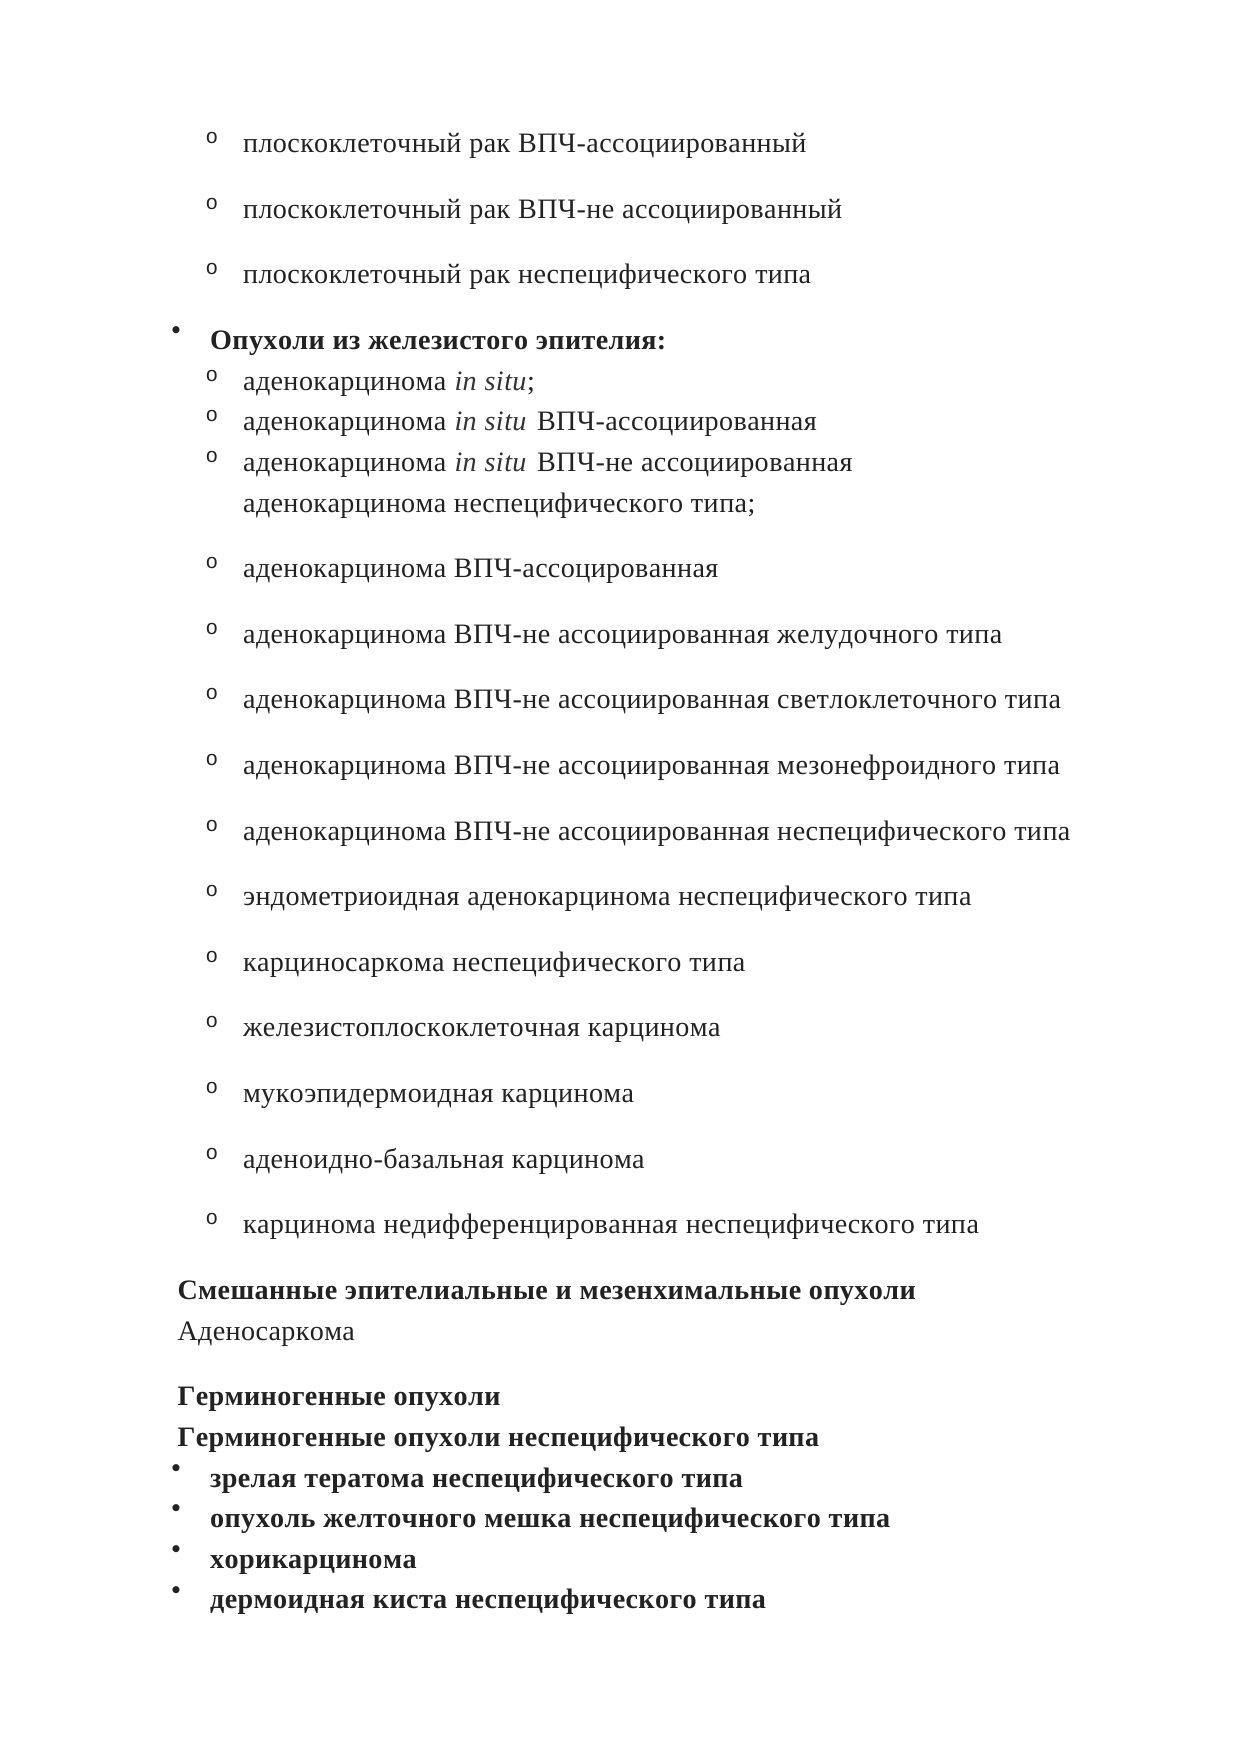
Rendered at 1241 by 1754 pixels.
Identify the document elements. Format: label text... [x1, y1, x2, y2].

list дермоидная киста неспецифического типа [172, 1574, 1152, 1615]
list аденокарцинома ВПЧ-не ассоциированная мезонефроидного типа [205, 740, 1152, 781]
list аденокарцинома ВПЧ-не ассоциированная светлоклеточного типа [205, 674, 1152, 715]
list аденокарцинома ВПЧ-не ассоциированная неспецифического типа [205, 806, 1152, 846]
list плоскоклеточный рак ВПЧ-не ассоциированный [205, 184, 1152, 224]
list аденокарцинома in situ; [205, 356, 1152, 396]
list аденокарцинома ВПЧ-ассоцированная [205, 543, 1152, 584]
text Герминогенные опухоли [177, 1371, 1152, 1412]
list карциносаркома неспецифического типа [205, 937, 1152, 977]
text аденокарцинома неспецифического типа; [243, 477, 1152, 518]
list аденокарцинома in situ ВПЧ-ассоциированная [205, 396, 1152, 437]
list зрелая тератома неспецифического типа [172, 1452, 1152, 1493]
list плоскоклеточный рак неспецифического типа [205, 249, 1152, 290]
list мукоэпидермоидная карцинома [205, 1068, 1152, 1109]
list Опухоли из железистого эпителия: [172, 315, 1152, 356]
text Смешанные эпителиальные и мезенхимальные опухоли [177, 1265, 1152, 1306]
text Герминогенные опухоли неспецифического типа [177, 1412, 1152, 1452]
list аденокарцинома in situ ВПЧ-не ассоциированная [205, 437, 1152, 477]
list хорикарцинома [172, 1534, 1152, 1574]
text Аденосаркома [177, 1306, 1152, 1346]
list эндометриоидная аденокарцинома неспецифического типа [205, 871, 1152, 912]
list карцинома недифференцированная неспецифического типа [205, 1199, 1152, 1240]
list аденоидно-базальная карцинома [205, 1134, 1152, 1174]
list опухоль желточного мешка неспецифического типа [172, 1493, 1152, 1534]
list железистоплоскоклеточная карцинома [205, 1002, 1152, 1043]
list аденокарцинома ВПЧ-не ассоциированная желудочного типа [205, 609, 1152, 649]
list плоскоклеточный рак ВПЧ-ассоциированный [205, 118, 1152, 159]
